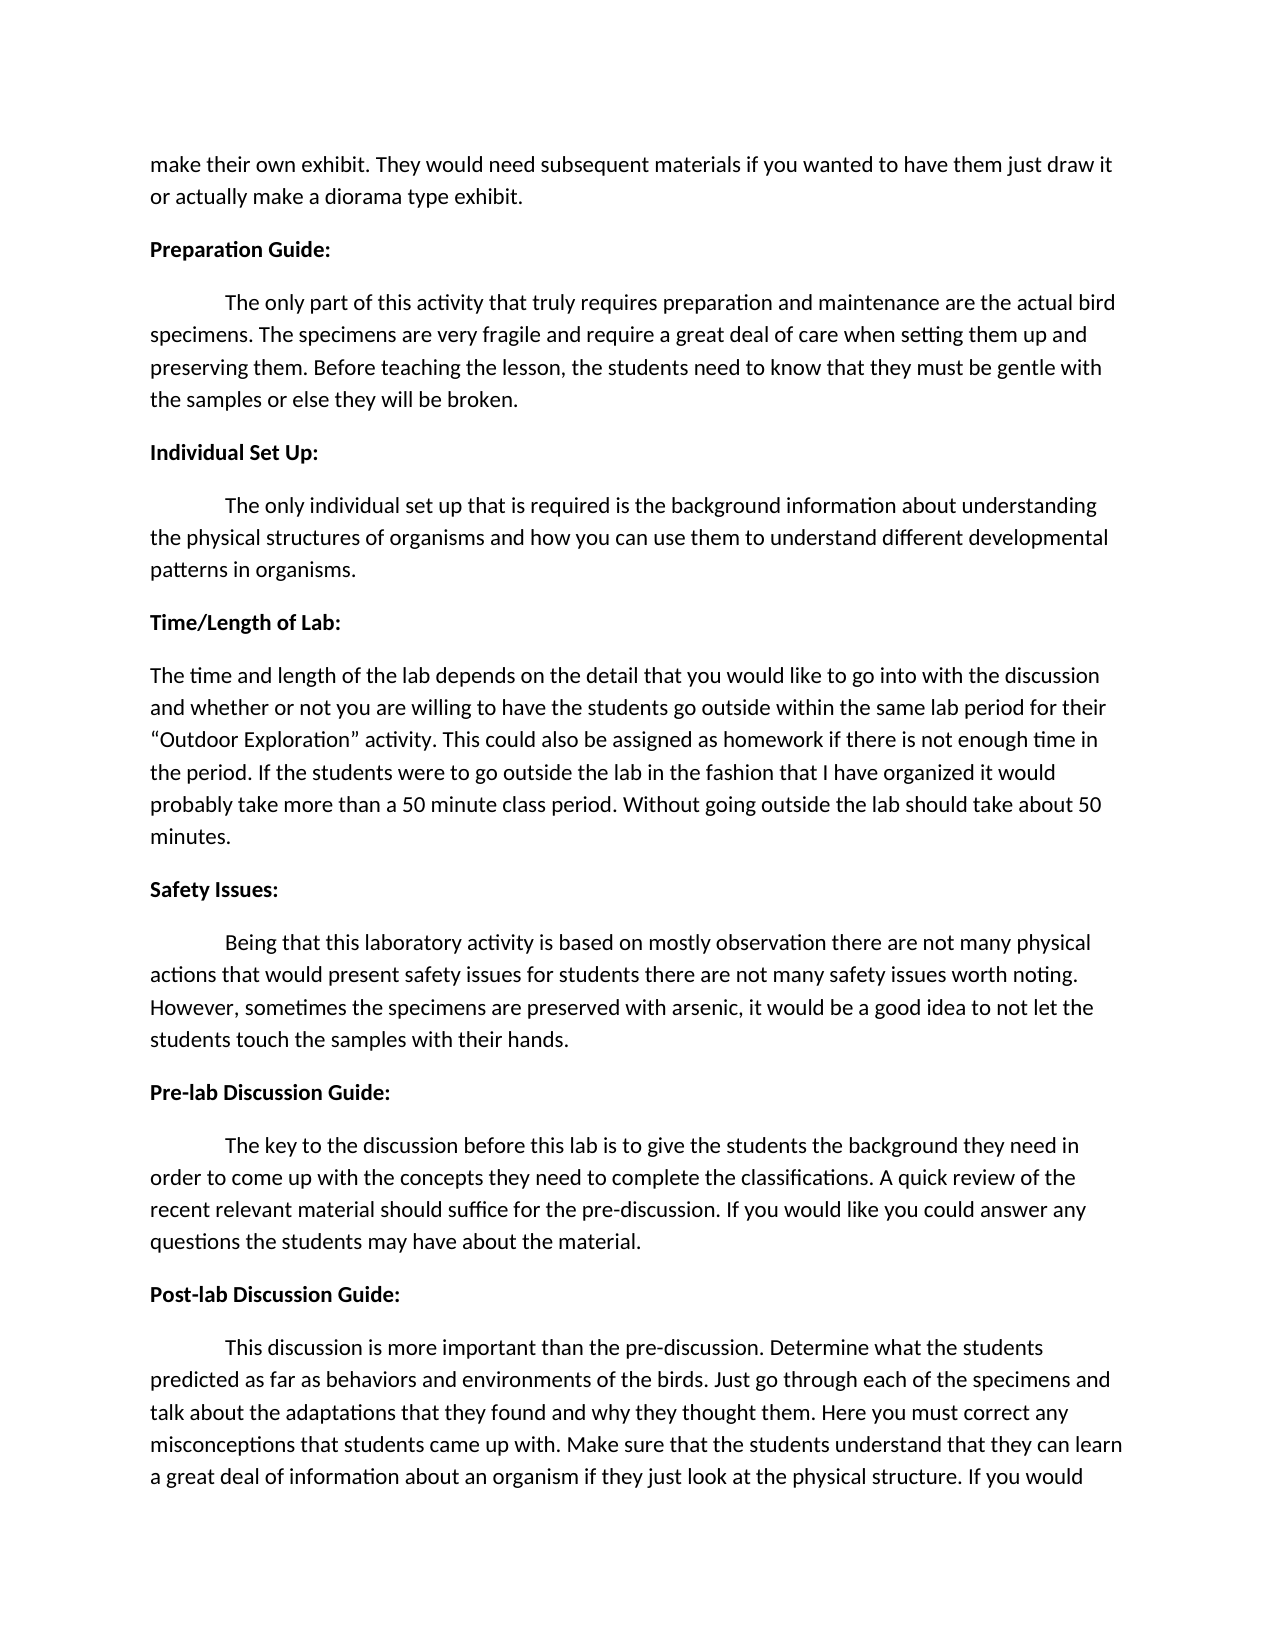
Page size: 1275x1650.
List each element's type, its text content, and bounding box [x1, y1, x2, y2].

text Post-lab Discussion Guide: [150, 1280, 1125, 1308]
text Time/Length of Lab: [150, 608, 1125, 636]
text The only part of this activity that truly requires preparation and maintenance are the actual bird specimens. The specimens are very fragile and require a great deal of care when setting them up and preserving them. Before teaching the lesson, the students need to know that they must be gentle with the samples or else they will be broken. [150, 288, 1125, 413]
text Being that this laboratory activity is based on mostly observation there are not many physical actions that would present safety issues for students there are not many safety issues worth noting. However, sometimes the specimens are preserved with arsenic, it would be a good idea to not let the students touch the samples with their hands. [150, 928, 1125, 1053]
text The key to the discussion before this lab is to give the students the background they need in order to come up with the concepts they need to complete the classifications. A quick review of the recent relevant material should suffice for the pre-discussion. If you would like you could answer any questions the students may have about the material. [150, 1131, 1125, 1255]
text Pre-lab Discussion Guide: [150, 1078, 1125, 1106]
text Safety Issues: [150, 875, 1125, 903]
text The only individual set up that is required is the background information about understanding the physical structures of organisms and how you can use them to understand different developmental patterns in organisms. [150, 491, 1125, 583]
text Individual Set Up: [150, 438, 1125, 466]
text Preparation Guide: [150, 235, 1125, 263]
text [150, 150, 1125, 210]
text The time and length of the lab depends on the detail that you would like to go into with the discussion and whether or not you are willing to have the students go outside within the same lab period for their “Outdoor Exploration” activity. This could also be assigned as homework if there is not enough time in the period. If the students were to go outside the lab in the fashion that I have organized it would probably take more than a 50 minute class period. Without going outside the lab should take about 50 minutes. [150, 661, 1125, 850]
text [150, 1333, 1125, 1490]
